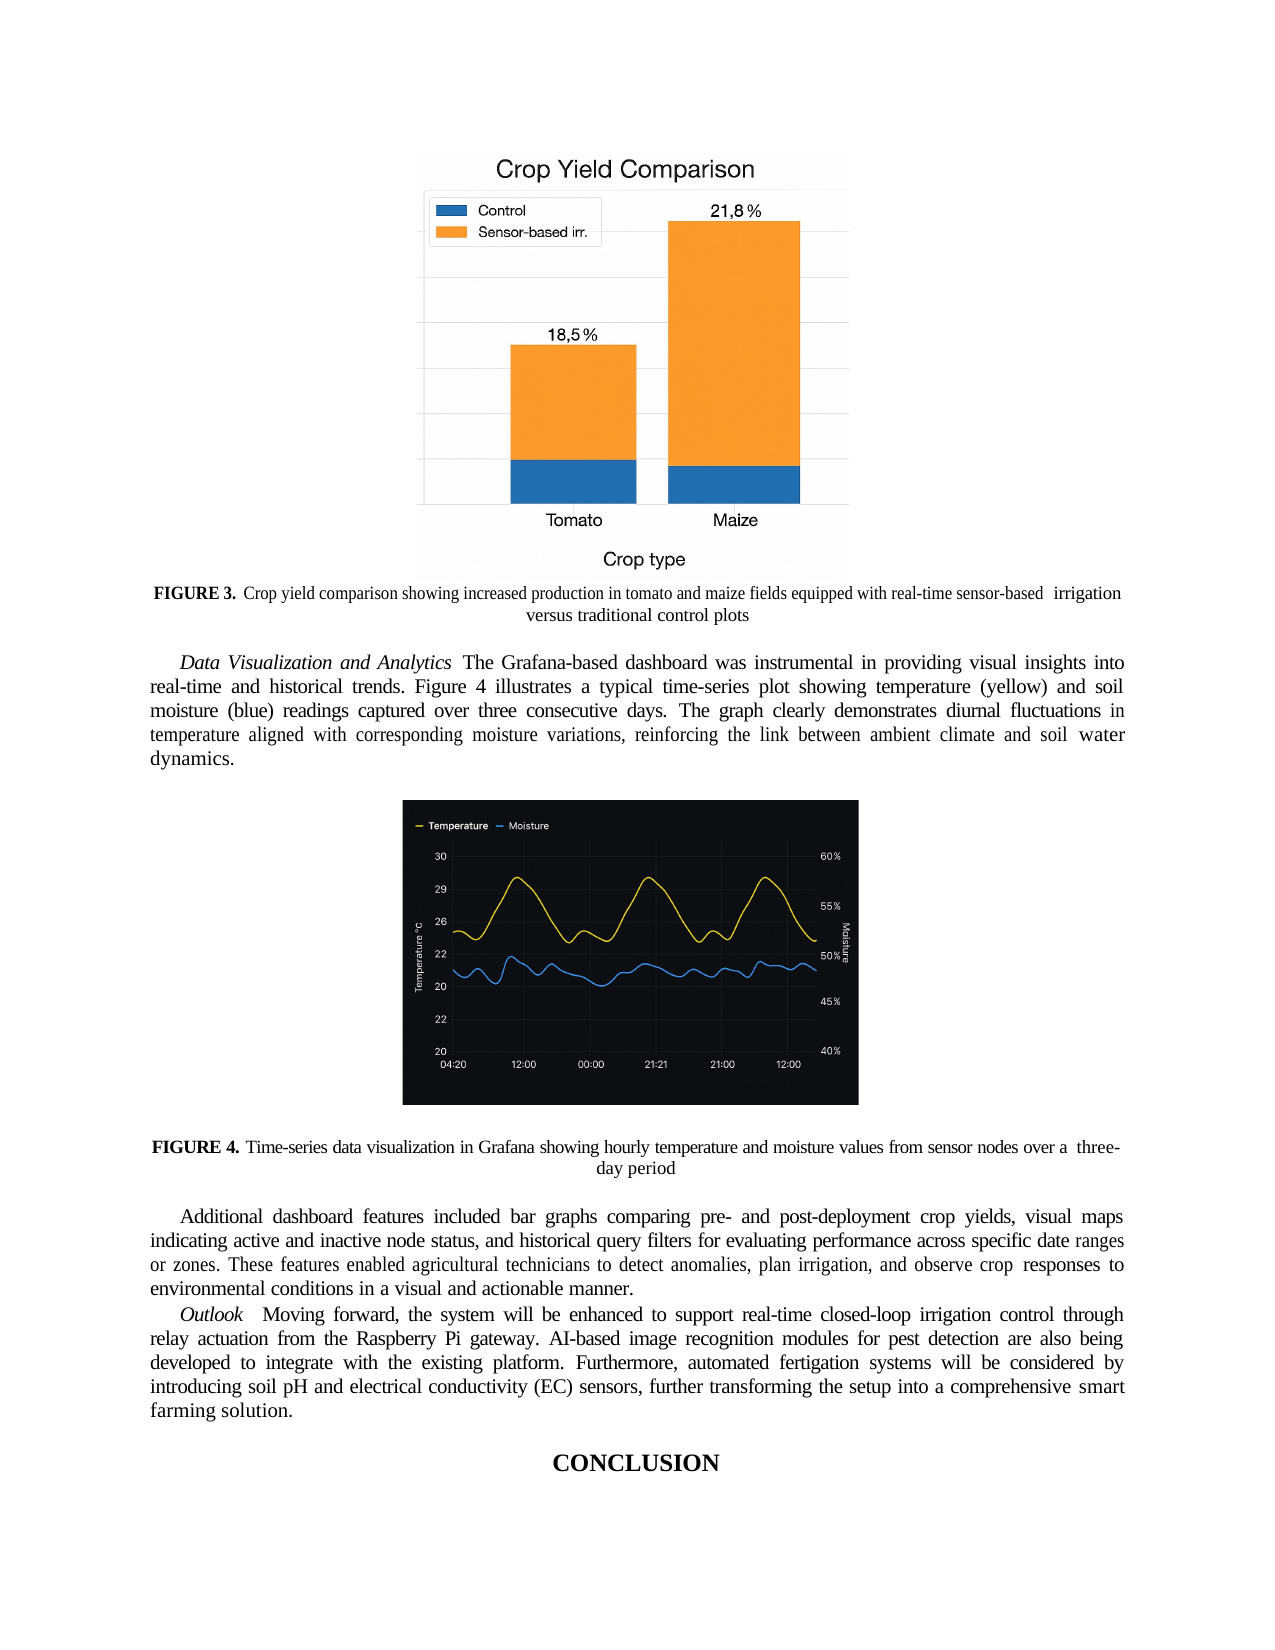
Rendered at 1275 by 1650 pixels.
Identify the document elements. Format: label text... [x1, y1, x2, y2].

text Additional dashboard features included bar graphs comparing pre- and post-deployment crop yields, visual maps indicating active and inactive node status, and historical query filters for evaluating performance across specific date ranges or zones. These features enabled agricultural technicians to detect anomalies, plan irrigation, and observe crop responses to environmental conditions in a visual and actionable manner. [150, 1204, 1125, 1300]
subtitle CONCLUSION [150, 1448, 1122, 1477]
picture [417, 150, 849, 582]
text Data Visualization and Analytics The Grafana-based dashboard was instrumental in providing visual insights into real-time and historical trends. Figure 4 illustrates a typical time-series plot showing temperature (yellow) and soil moisture (blue) readings captured over three consecutive days. The graph clearly demonstrates diurnal fluctuations in temperature aligned with corresponding moisture variations, reinforcing the link between ambient climate and soil water dynamics. [150, 650, 1125, 771]
picture [402, 800, 859, 1105]
text FIGURE 4. Time-series data visualization in Grafana showing hourly temperature and moisture values from sensor nodes over a three-day period [150, 1136, 1122, 1179]
text FIGURE 3. Crop yield comparison showing increased production in tomato and maize fields equipped with real-time sensor-based irrigation versus traditional control plots [150, 582, 1125, 625]
text Outlook Moving forward, the system will be enhanced to support real-time closed-loop irrigation control through relay actuation from the Raspberry Pi gateway. AI-based image recognition modules for pest detection are also being developed to integrate with the existing platform. Furthermore, automated fertigation systems will be considered by introducing soil pH and electrical conductivity (EC) sensors, further transforming the setup into a comprehensive smart farming solution. [150, 1302, 1125, 1423]
